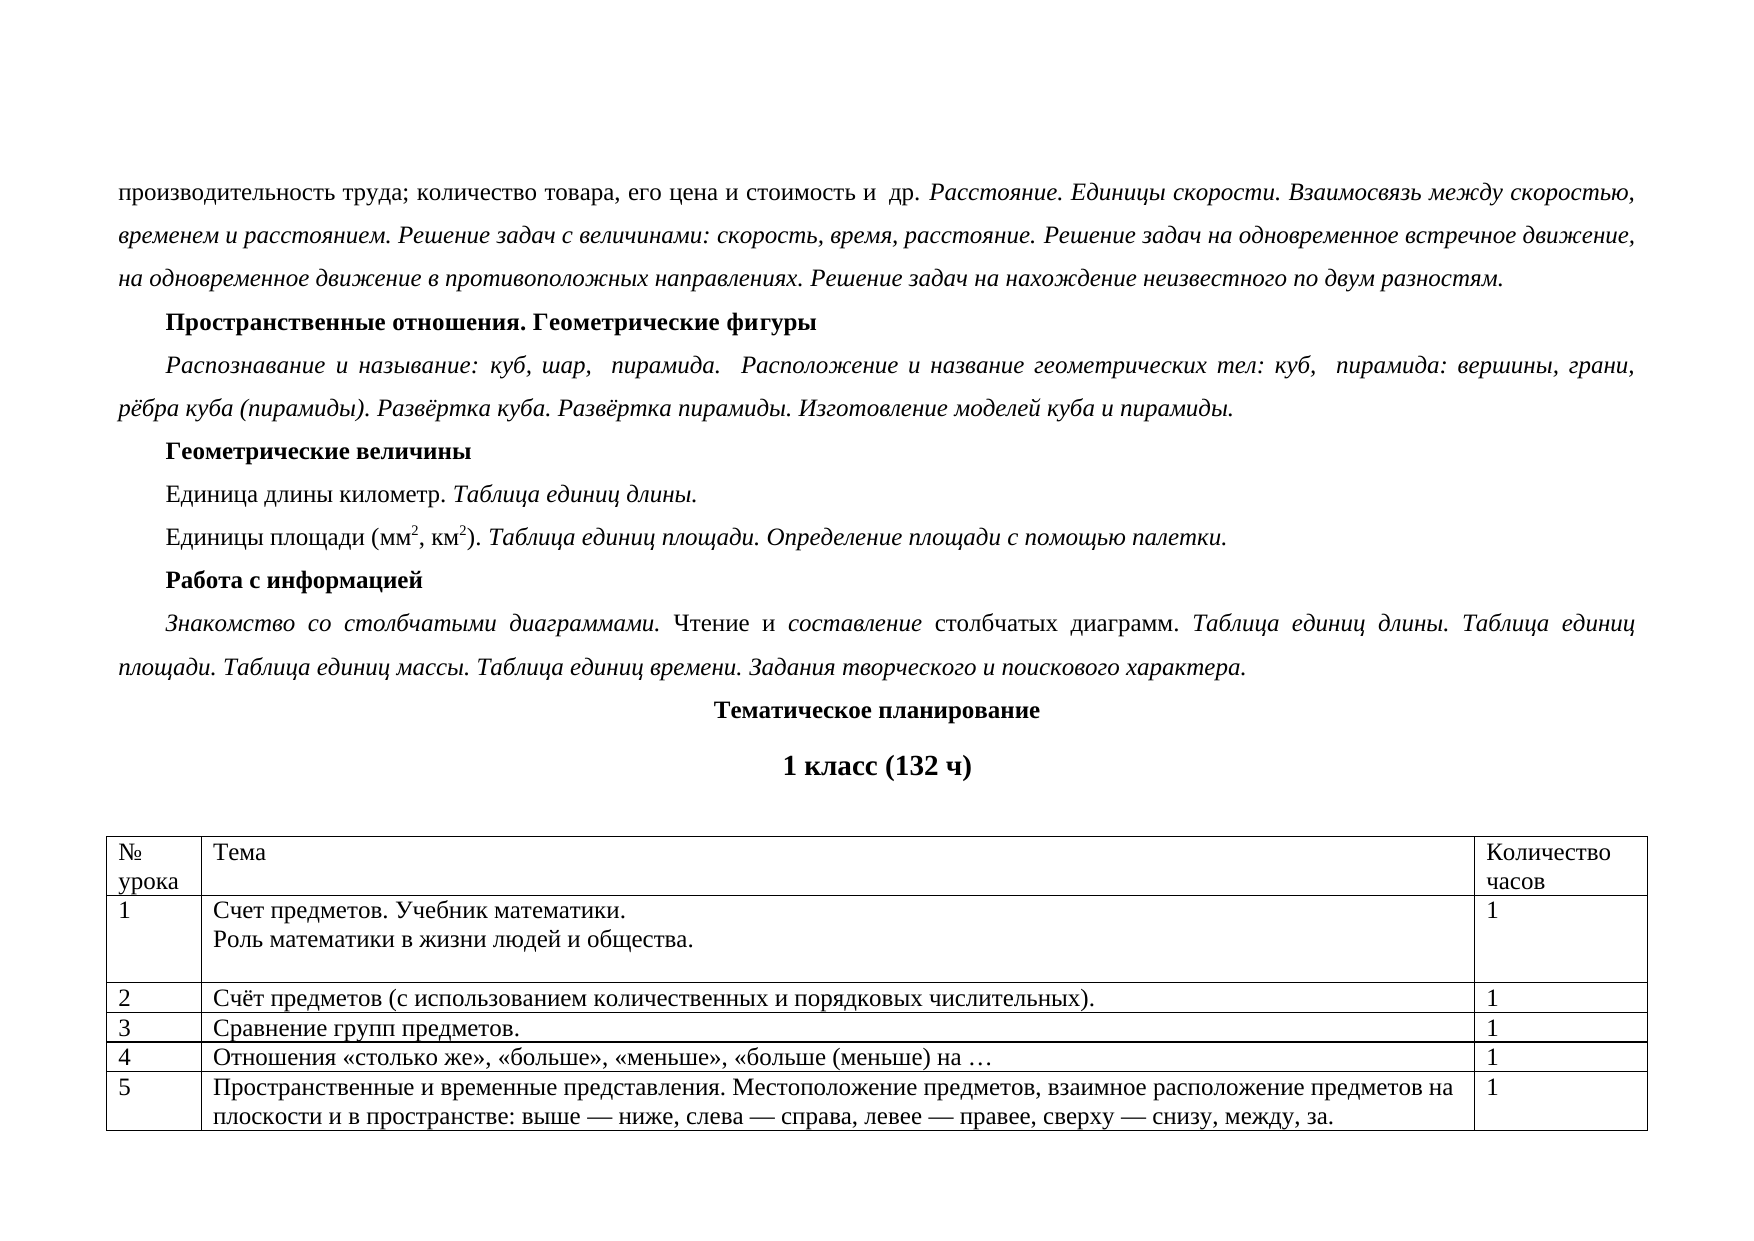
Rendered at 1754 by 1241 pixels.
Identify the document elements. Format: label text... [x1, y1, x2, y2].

text Единица длины километр. Таблица единиц длины. [118, 479, 1636, 508]
table_cell 4 [107, 1043, 201, 1071]
table_cell 3 [107, 1013, 201, 1041]
table_cell Отношения «столько же», «больше», «меньше», «больше (меньше) на … [202, 1043, 1474, 1071]
table_cell 1 [1475, 1013, 1647, 1041]
table_cell 5 [107, 1072, 201, 1130]
table_cell 1 [1475, 1072, 1647, 1130]
text Знакомство со столбчатыми диаграммами. Чтение и составление столбчатых диаграмм. Таблица единиц длины. Таблица единиц площади. Таблица единиц массы. Таблица единиц времени. Задания творческого и поискового характера. [118, 608, 1636, 680]
table_header № урока [107, 837, 201, 894]
text Единицы площади (мм2, км2). Таблица единиц площади. Определение площади с помощью палетки. [118, 522, 1636, 551]
table_cell 1 [1475, 896, 1647, 982]
text Тематическое планирование [118, 695, 1636, 723]
table_cell Сравнение групп предметов. [202, 1013, 1474, 1041]
text 1 класс (132 ч) [118, 748, 1636, 782]
table_header Количество часов [1475, 837, 1647, 894]
table_header Тема [202, 837, 1474, 894]
text Распознавание и называние: куб, шар, пирамида. Расположение и название геометрических тел: куб, пирамида: вершины, грани, рёбра куба (пирамиды). Развёртка куба. Развёртка пирамиды. Изготовление моделей куба и пирамиды. [118, 350, 1636, 422]
table_cell 1 [107, 896, 201, 982]
table_cell Счёт предметов (с использованием количественных и порядковых числительных). [202, 983, 1474, 1012]
table_cell 1 [1475, 1043, 1647, 1071]
table_cell 1 [1475, 983, 1647, 1012]
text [118, 177, 1636, 242]
text Пространственные отношения. Геометрические фигуры [118, 307, 1636, 335]
table_cell 2 [107, 983, 201, 1012]
text Работа с информацией [118, 565, 1636, 594]
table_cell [202, 1072, 1474, 1130]
text Геометрические величины [118, 436, 1636, 465]
table_cell Счет предметов. Учебник математики. Роль математики в жизни людей и общества. [202, 896, 1474, 982]
